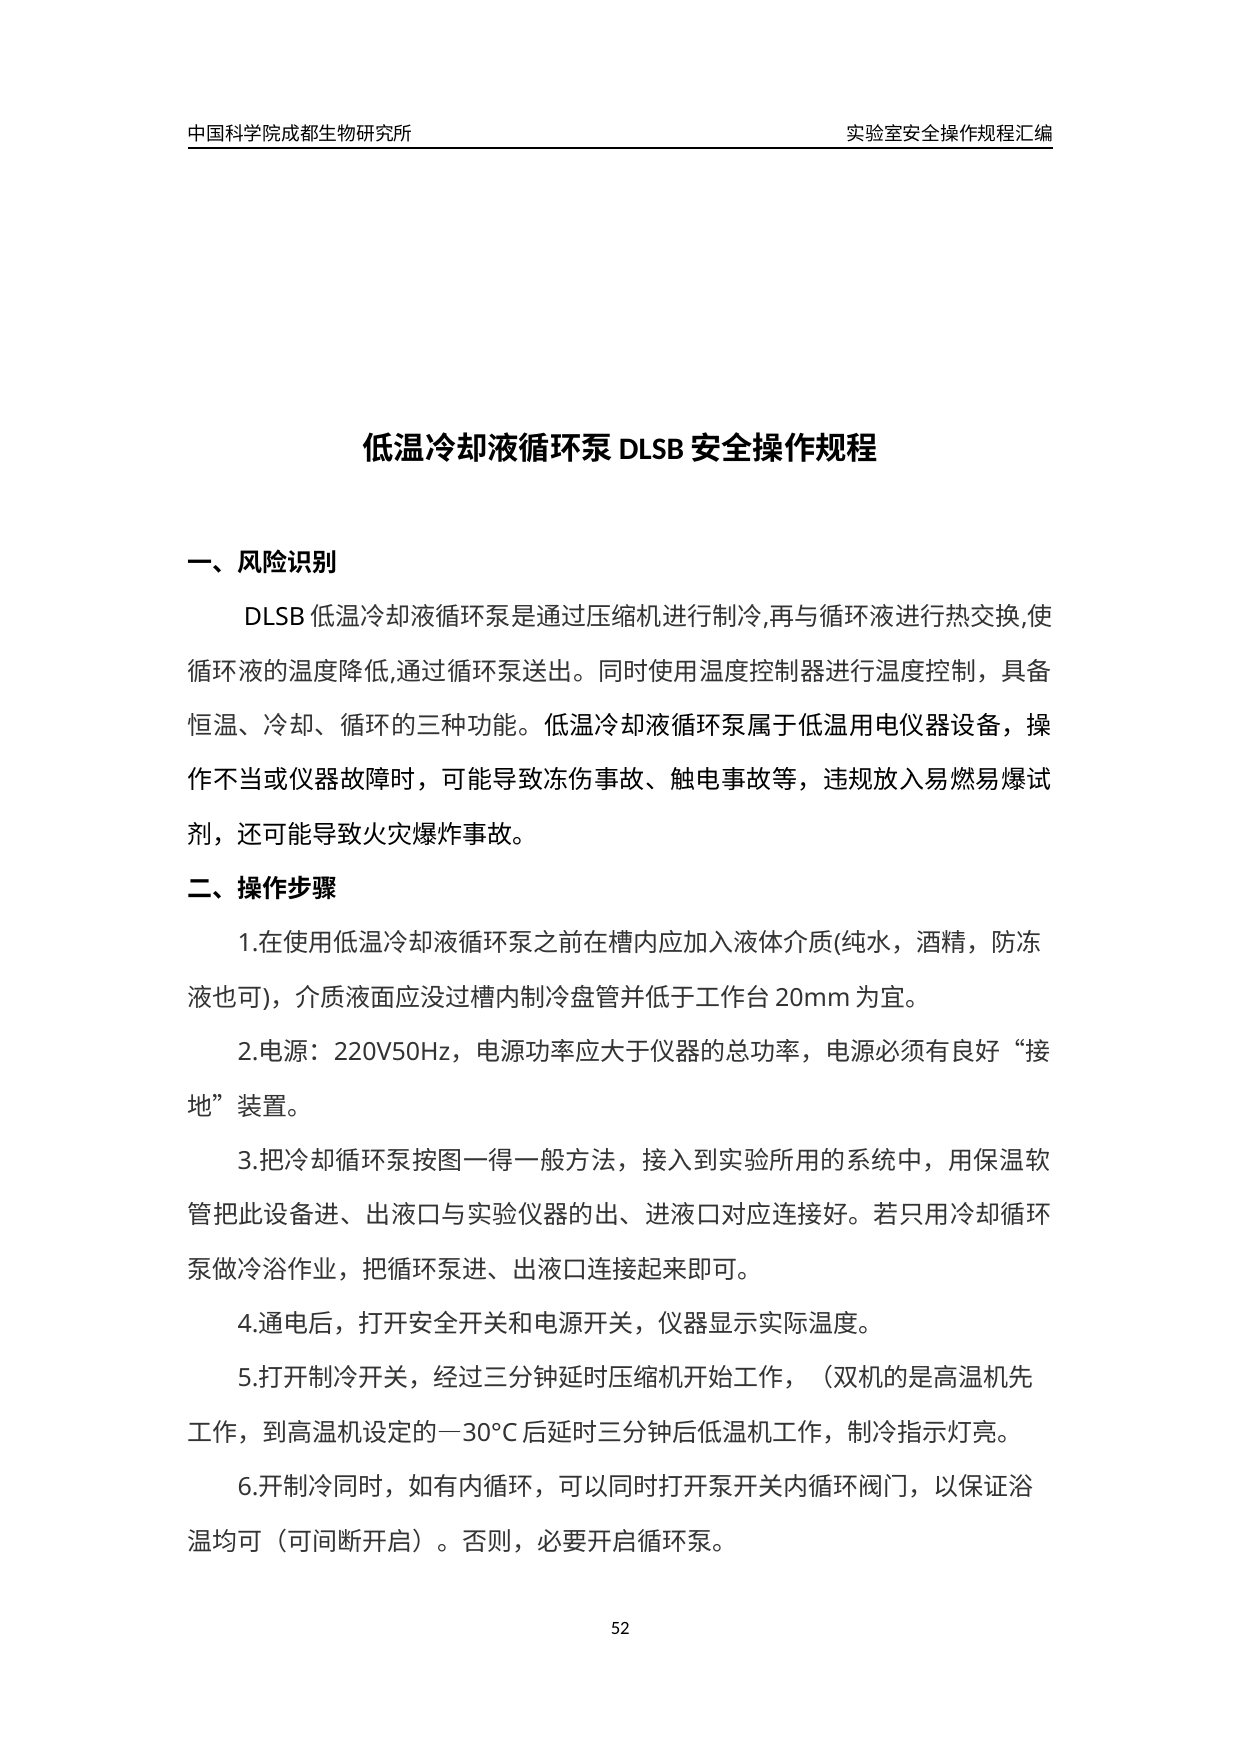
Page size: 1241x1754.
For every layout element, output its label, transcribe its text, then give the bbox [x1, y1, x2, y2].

text 5.打开制冷开关，经过三分钟延时压缩机开始工作，（双机的是高温机先工作，到高温机设定的—30°C后延时三分钟后低温机工作，制冷指示灯亮。 [187, 1358, 1053, 1448]
text 2.电源：220V50Hz，电源功率应大于仪器的总功率，电源必须有良好“接地”装置。 [187, 1032, 1053, 1122]
text 4.通电后，打开安全开关和电源开关，仪器显示实际温度。 [187, 1303, 1053, 1340]
text 二、操作步骤 [187, 868, 1053, 905]
text 3.把冷却循环泵按图一得一般方法，接入到实验所用的系统中，用保温软管把此设备进、出液口与实验仪器的出、进液口对应连接好。若只用冷却循环泵做冷浴作业，把循环泵进、出液口连接起来即可。 [187, 1140, 1053, 1285]
text 6.开制冷同时，如有内循环，可以同时打开泵开关内循环阀门，以保证浴温均可（可间断开启）。否则，必要开启循环泵。 [187, 1467, 1053, 1557]
text DLSB低温冷却液循环泵是通过压缩机进行制冷,再与循环液进行热交换,使循环液的温度降低,通过循环泵送出。同时使用温度控制器进行温度控制，具备恒温、冷却、循环的三种功能。低温冷却液循环泵属于低温用电仪器设备，操作不当或仪器故障时，可能导致冻伤事故、触电事故等，违规放入易燃易爆试剂，还可能导致火灾爆炸事故。 [187, 597, 1053, 850]
text 1.在使用低温冷却液循环泵之前在槽内应加入液体介质(纯水，酒精，防冻液也可)，介质液面应没过槽内制冷盘管并低于工作台20mm为宜。 [187, 923, 1053, 1013]
text 一、风险识别 [187, 542, 1053, 578]
subtitle 低温冷却液循环泵DLSB安全操作规程 [187, 423, 1053, 469]
